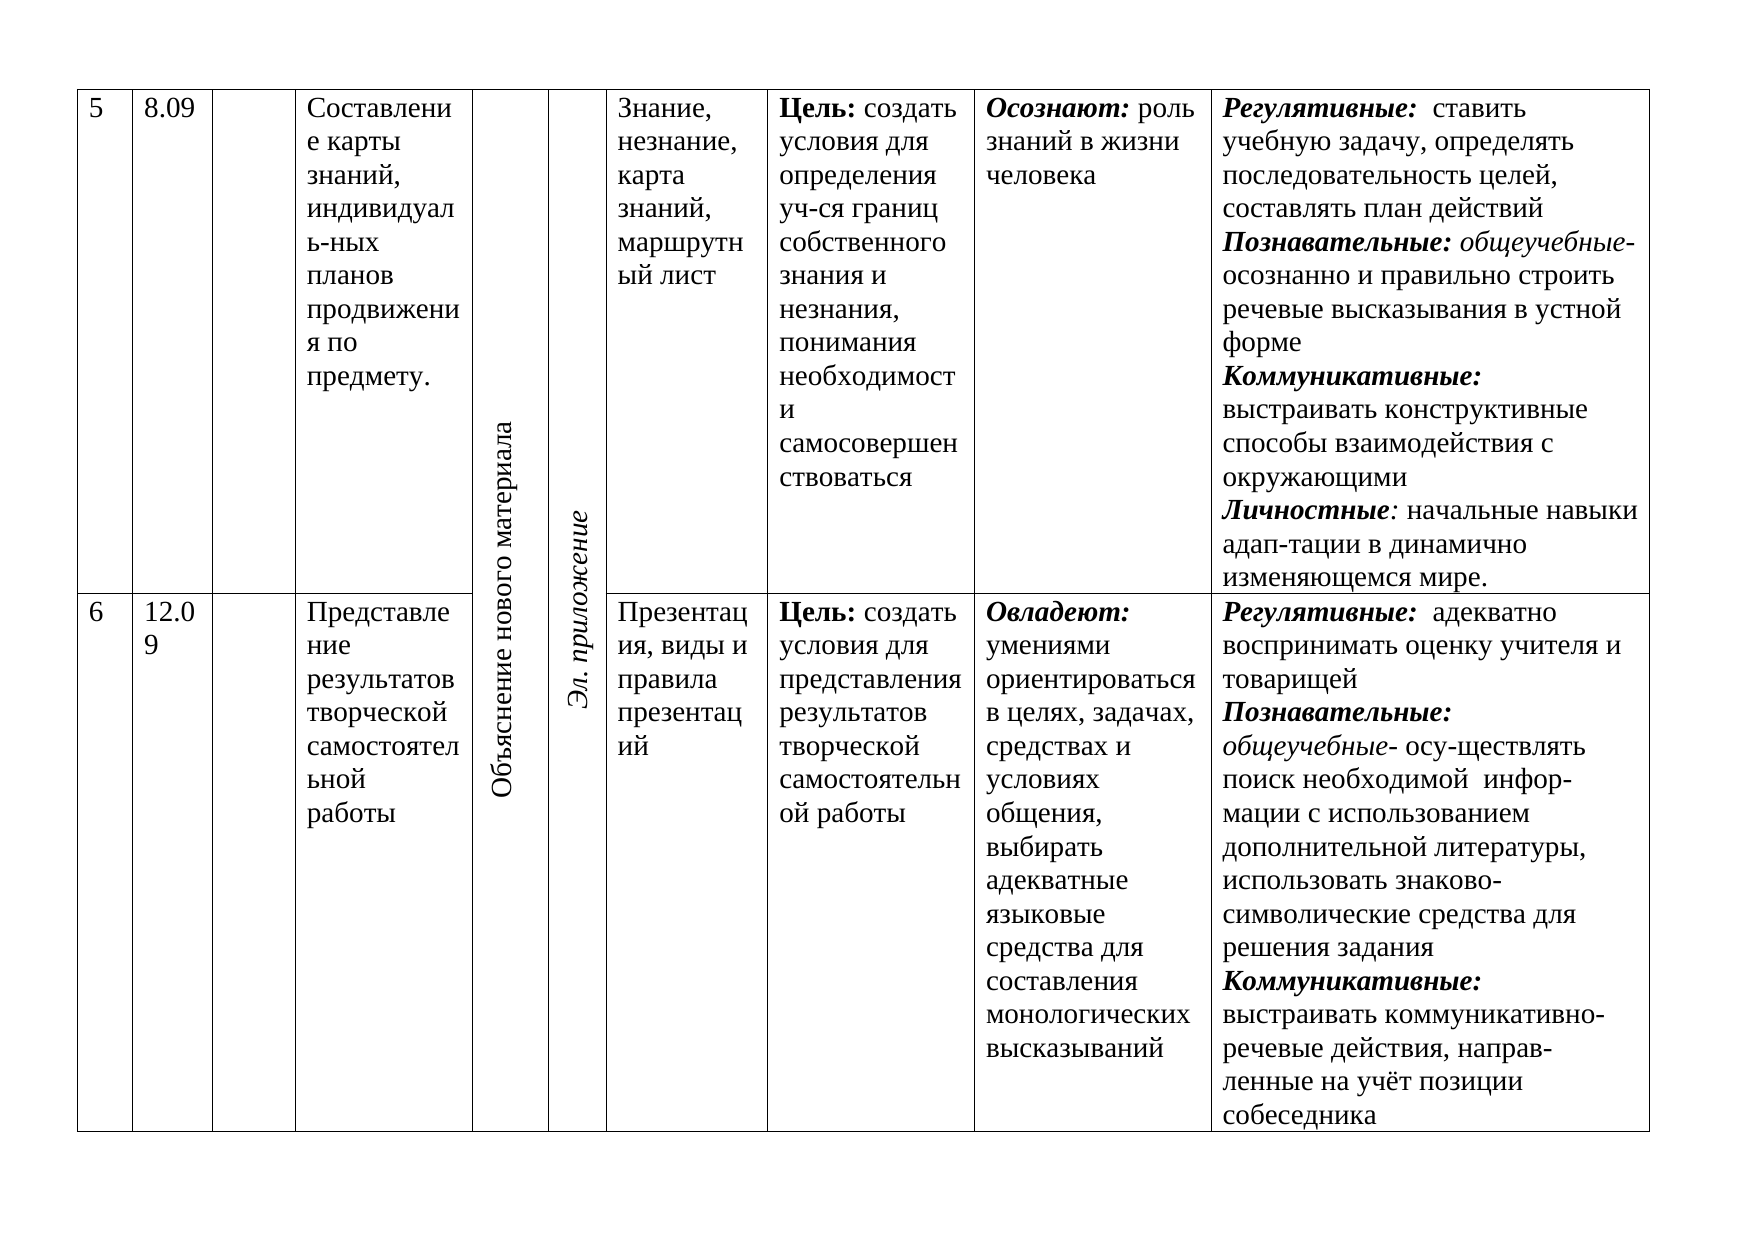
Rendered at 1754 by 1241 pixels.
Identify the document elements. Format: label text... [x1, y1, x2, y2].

table_cell 6 [78, 594, 132, 1131]
table_cell Регулятивные: ставить учебную задачу, определять последовательность целей, составлять план действий Познавательные: общеучебные- осознанно и правильно строить речевые высказывания в устной форме Коммуникативные: выстраивать конструктивные способы взаимодействия с окружающими Личностные: начальные навыки адап-тации в динамично изменяющемся мире. [1212, 90, 1649, 593]
table_cell Знание, незнание, карта знаний, маршрутный лист [607, 90, 767, 593]
table_cell 8.09 [133, 90, 212, 593]
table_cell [607, 594, 767, 1131]
table_cell 5 [78, 90, 132, 593]
table_cell 12.09 [133, 594, 212, 1131]
table_cell Цель: создать условия для определения уч-ся границ собственного знания и незнания, понимания необходимости самосовершенствоваться [768, 90, 974, 593]
table_cell Составление карты знаний, индивидуаль-ных планов продвижения по предмету. [296, 90, 472, 593]
table_cell Эл. приложение [549, 90, 606, 1131]
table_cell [296, 594, 472, 1131]
table_cell [213, 90, 295, 593]
table_cell Объяснение нового материала [473, 90, 548, 1131]
table_cell Осознают: роль знаний в жизни человека [975, 90, 1211, 593]
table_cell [1212, 594, 1649, 1131]
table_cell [768, 594, 974, 1131]
table_cell [213, 594, 295, 1131]
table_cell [975, 594, 1211, 1131]
